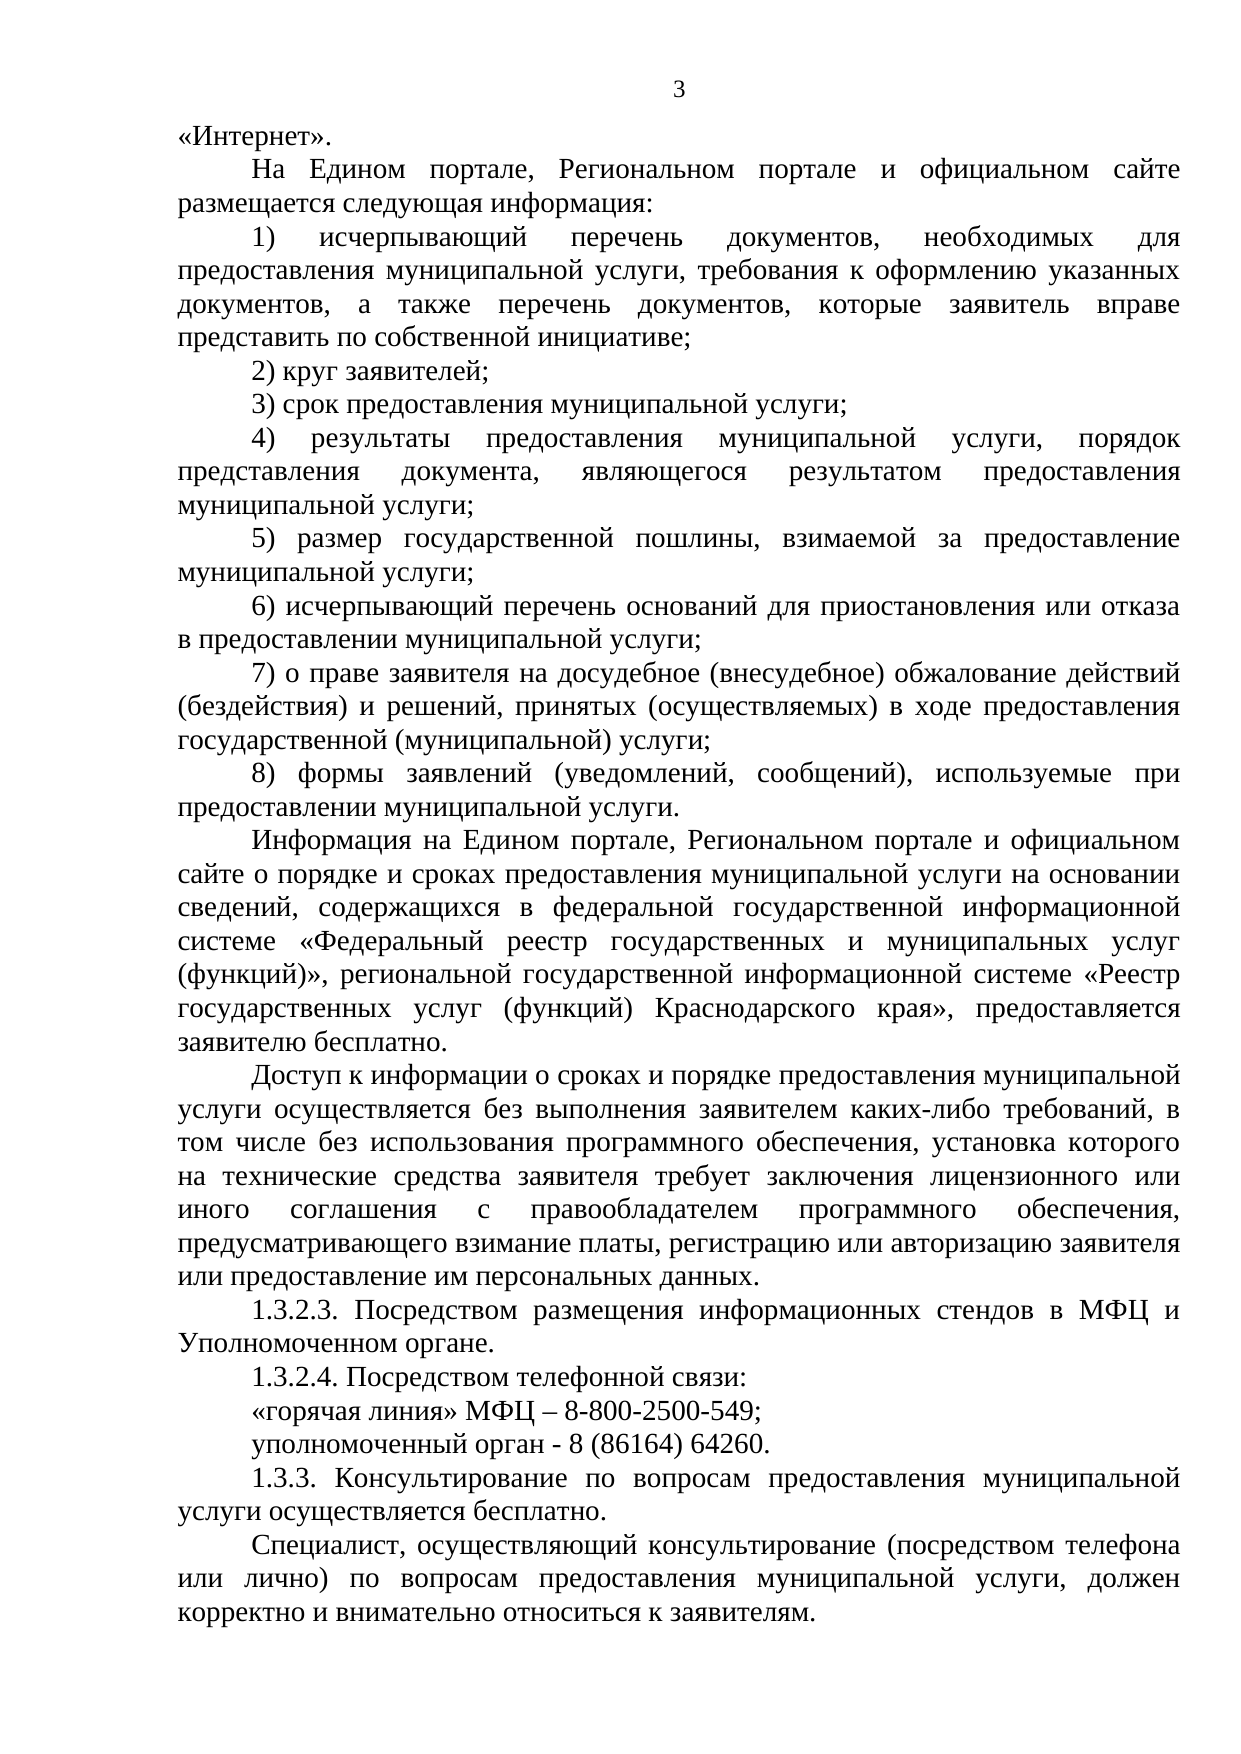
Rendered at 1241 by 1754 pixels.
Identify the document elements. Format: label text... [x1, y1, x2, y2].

text 6) исчерпывающий перечень оснований для приостановления или отказа в предоставлении муниципальной услуги; [177, 588, 1181, 655]
text 1) исчерпывающий перечень документов, необходимых для предоставления муниципальной услуги, требования к оформлению указанных документов, а также перечень документов, которые заявитель вправе представить по собственной инициативе; [177, 219, 1181, 353]
text 8) формы заявлений (уведомлений, сообщений), используемые при предоставлении муниципальной услуги. [177, 755, 1181, 822]
text На Едином портале, Региональном портале и официальном сайте размещается следующая информация: [177, 152, 1181, 219]
text уполномоченный орган - 8 (86164) 64260. [177, 1426, 1181, 1460]
text 5) размер государственной пошлины, взимаемой за предоставление муниципальной услуги; [177, 521, 1181, 588]
text Доступ к информации о сроках и порядке предоставления муниципальной услуги осуществляется без выполнения заявителем каких-либо требований, в том числе без использования программного обеспечения, установка которого на технические средства заявителя требует заключения лицензионного или иного соглашения с правообладателем программного обеспечения, предусматривающего взимание платы, регистрацию или авторизацию заявителя или предоставление им персональных данных. [177, 1057, 1181, 1292]
text 7) о праве заявителя на досудебное (внесудебное) обжалование действий (бездействия) и решений, принятых (осуществляемых) в ходе предоставления государственной (муниципальной) услуги; [177, 655, 1181, 755]
text 2) круг заявителей; [177, 353, 1181, 386]
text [177, 118, 1181, 152]
text 1.3.2.4. Посредством телефонной связи: [177, 1359, 1181, 1393]
text 4) результаты предоставления муниципальной услуги, порядок представления документа, являющегося результатом предоставления муниципальной услуги; [177, 420, 1181, 521]
text 1.3.2.3. Посредством размещения информационных стендов в МФЦ и Уполномоченном органе. [177, 1292, 1181, 1359]
text 1.3.3. Консультирование по вопросам предоставления муниципальной услуги осуществляется бесплатно. [177, 1460, 1181, 1527]
text Информация на Едином портале, Региональном портале и официальном сайте о порядке и сроках предоставления муниципальной услуги на основании сведений, содержащихся в федеральной государственной информационной системе «Федеральный реестр государственных и муниципальных услуг (функций)», региональной государственной информационной системе «Реестр государственных услуг (функций) Краснодарского края», предоставляется заявителю бесплатно. [177, 822, 1181, 1057]
text «горячая линия» МФЦ – 8-800-2500-549; [177, 1393, 1181, 1426]
text 3) срок предоставления муниципальной услуги; [177, 386, 1181, 420]
text Специалист, осуществляющий консультирование (посредством телефона или лично) по вопросам предоставления муниципальной услуги, должен корректно и внимательно относиться к заявителям. [177, 1527, 1181, 1627]
